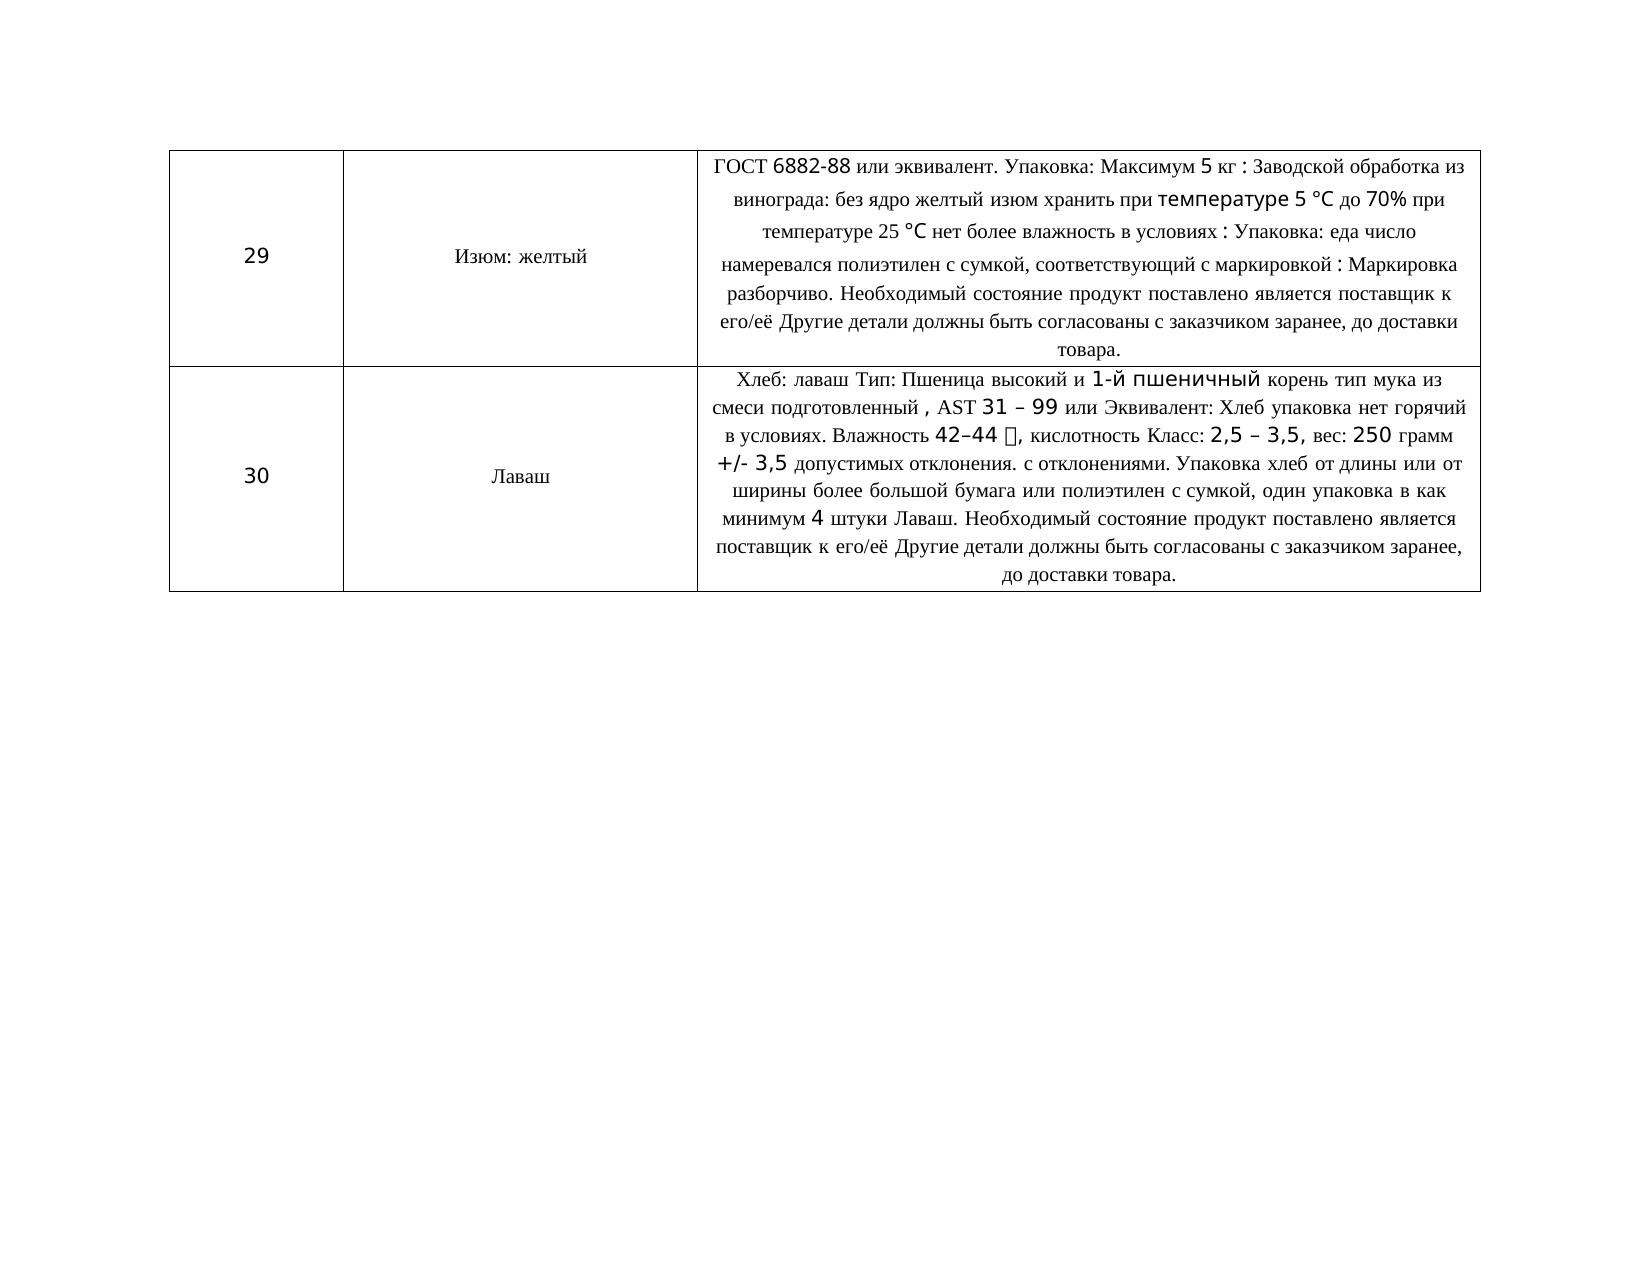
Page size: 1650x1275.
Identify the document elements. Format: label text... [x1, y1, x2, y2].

table_cell Хлеб: лаваш Тип: Пшеница высокий и 1-й пшеничный корень тип мука из смеси подготовленный , AST 31 – 99 или Эквивалент: Хлеб упаковка нет горячий в условиях. Влажность 42–44 , кислотность Класс: 2,5 – 3,5, вес: 250 грамм +/- 3,5 допустимых отклонения. с отклонениями. Упаковка хлеб от длины или от ширины более большой бумага или полиэтилен с сумкой, один упаковка в как минимум 4 штуки Лаваш. Необходимый состояние продукт поставлено является поставщик к его/её Другие детали должны быть согласованы с заказчиком заранее, до доставки товара. [698, 367, 1480, 591]
table_cell Изюм: желтый [344, 151, 697, 366]
table_cell ГОСТ 6882-88 или эквивалент. Упаковка: Максимум 5 кг : Заводской обработка из винограда: без ядро желтый изюм хранить при температуре 5 °C до 70% при температуре 25 °C нет более влажность в условиях : Упаковка: еда число намеревался полиэтилен с сумкой, соответствующий с маркировкой : Маркировка разборчиво. Необходимый состояние продукт поставлено является поставщик к его/её Другие детали должны быть согласованы с заказчиком заранее, до доставки товара. [698, 151, 1480, 366]
table_cell 29 [170, 151, 343, 366]
table_cell 30 [170, 367, 343, 591]
table_cell Лаваш [344, 367, 697, 591]
